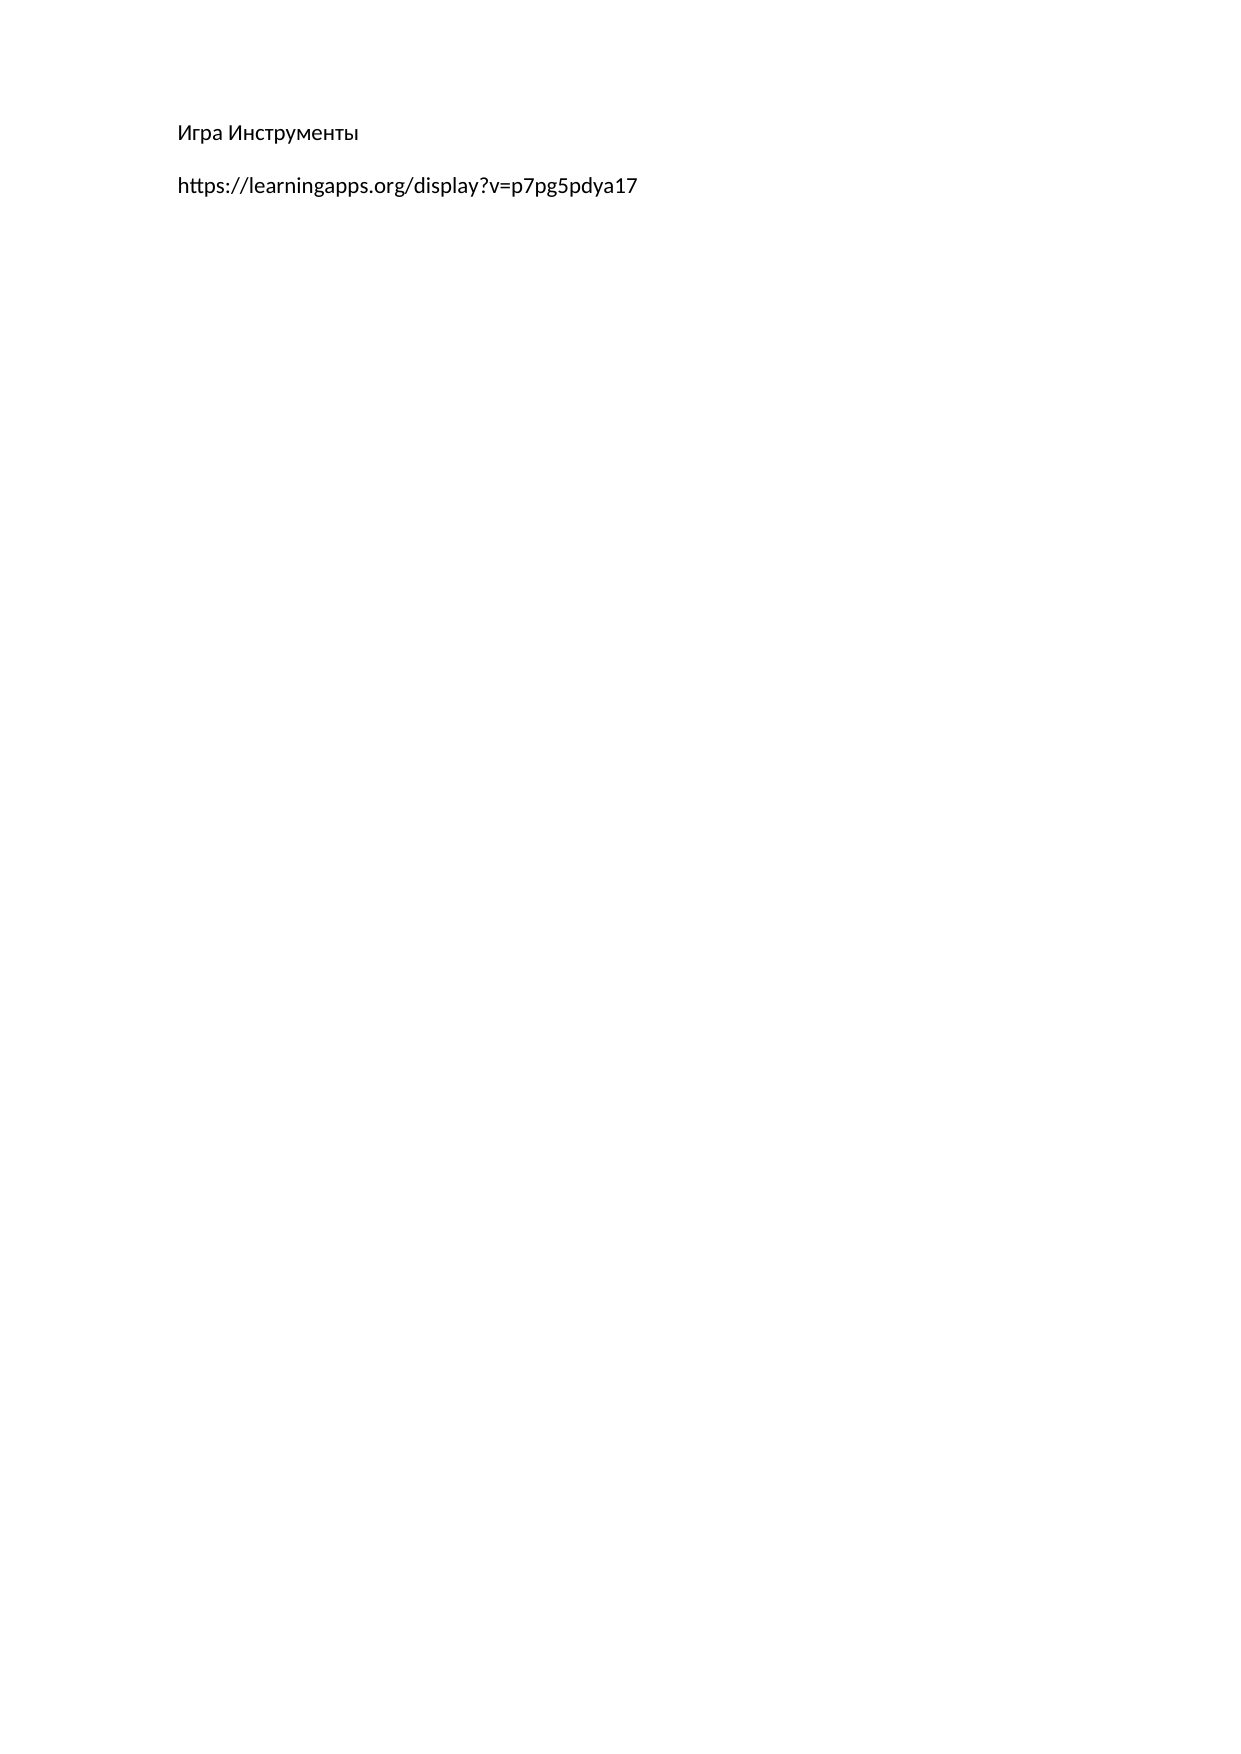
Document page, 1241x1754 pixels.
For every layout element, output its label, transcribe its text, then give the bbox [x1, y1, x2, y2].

text Игра Инструменты [177, 118, 1152, 146]
text https://learningapps.org/display?v=p7pg5pdya17 [177, 171, 1152, 199]
